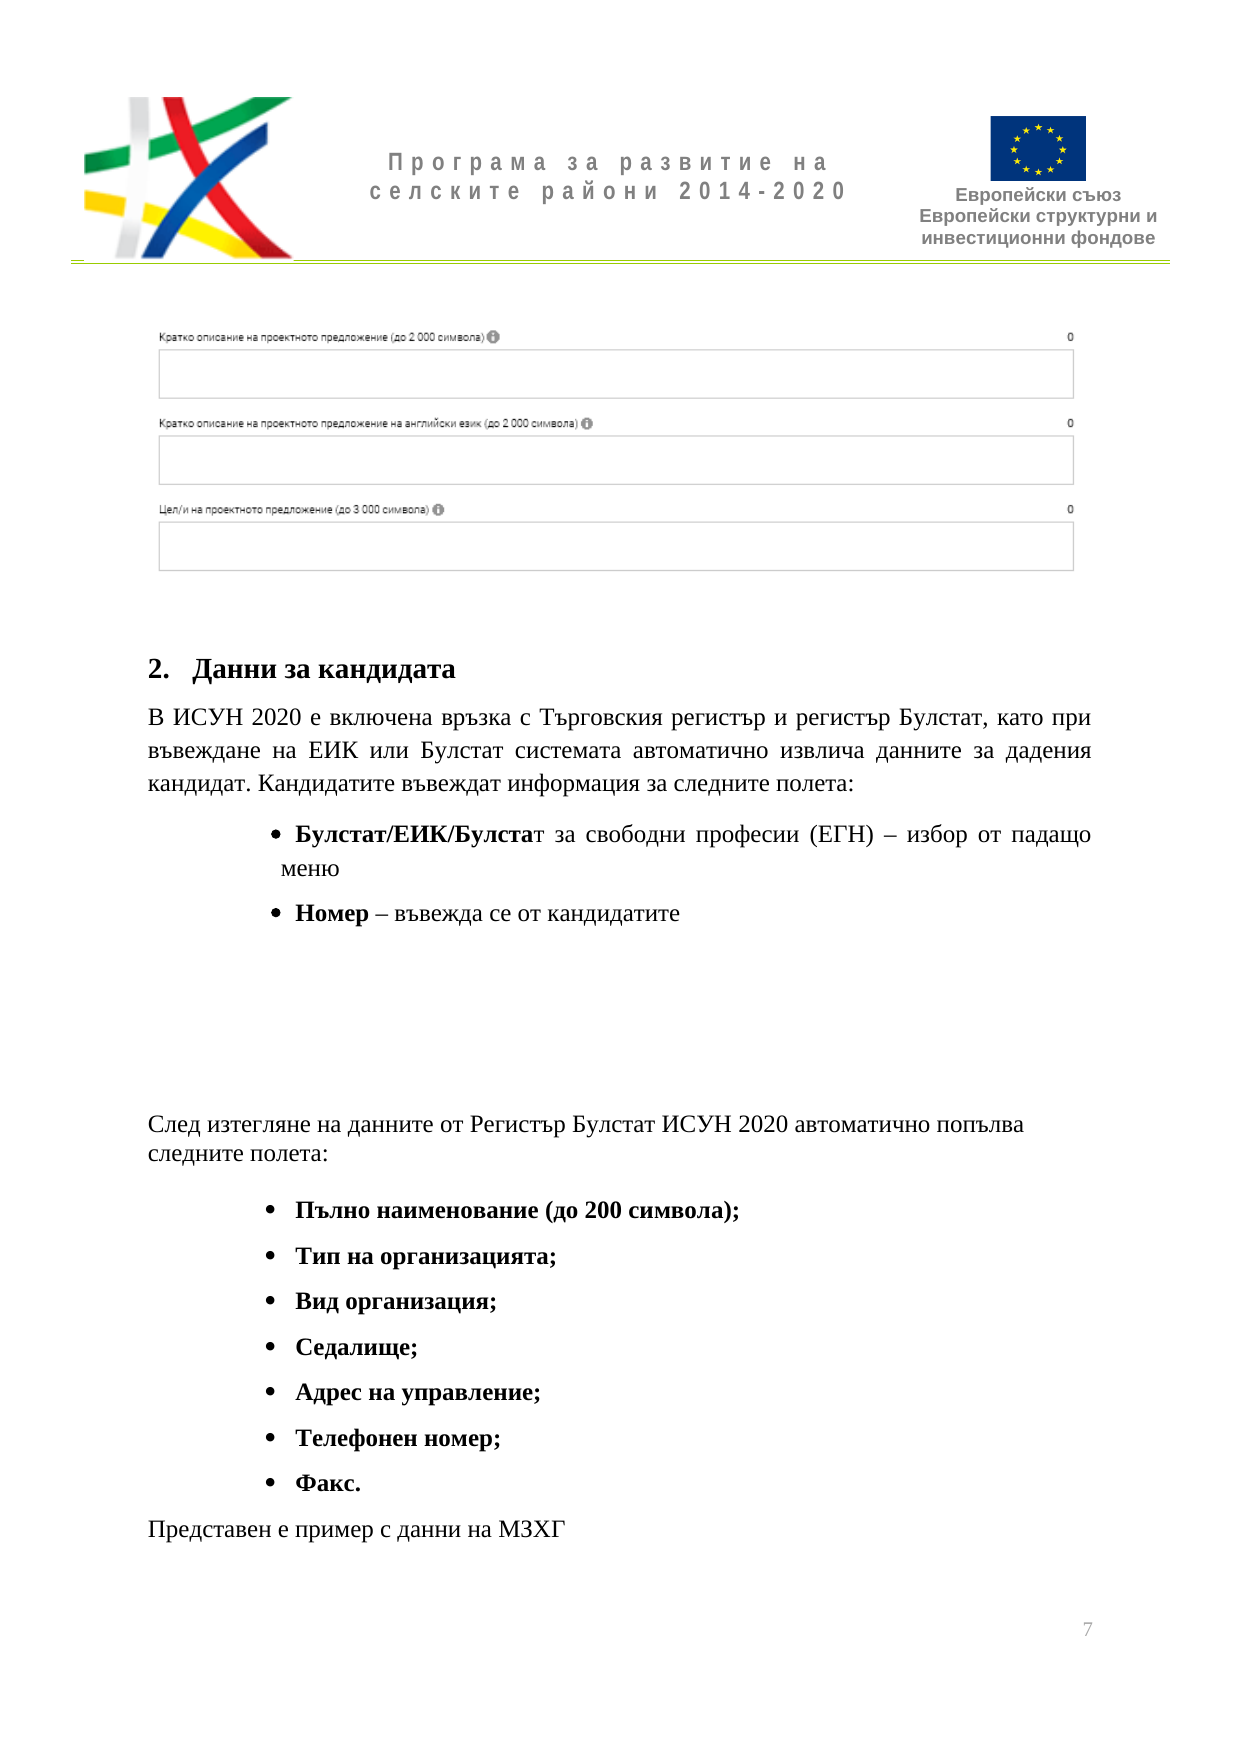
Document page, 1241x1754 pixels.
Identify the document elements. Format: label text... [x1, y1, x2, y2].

text Представен е пример с данни на МЗХГ [148, 1514, 1093, 1543]
list Тип на организацията; [266, 1241, 1093, 1269]
picture [84, 97, 294, 261]
list Пълно наименование (до 200 символа); [266, 1195, 1093, 1224]
text След изтегляне на данните от Регистър Булстат ИСУН 2020 автоматично попълва следните полета: [148, 1109, 1093, 1166]
list Адрес на управление; [266, 1377, 1093, 1406]
list Вид организация; [266, 1286, 1093, 1315]
list Телефонен номер; [266, 1423, 1093, 1452]
list Данни за кандидата [148, 651, 1093, 684]
list Номер – въвежда се от кандидатите [271, 898, 1093, 927]
text В ИСУН 2020 е включена връзка с Търговския регистър и регистър Булстат, като при въвеждане на ЕИК или Булстат системата автоматично извлича данните за дадения кандидат. Кандидатите въвеждат информация за следните полета: [148, 702, 1093, 797]
list Седалище; [266, 1332, 1093, 1361]
list Булстат/ЕИК/Булстат за свободни професии (ЕГН) – избор от падащо меню [271, 819, 1093, 881]
picture [147, 321, 1093, 583]
list Факс. [266, 1468, 1093, 1497]
